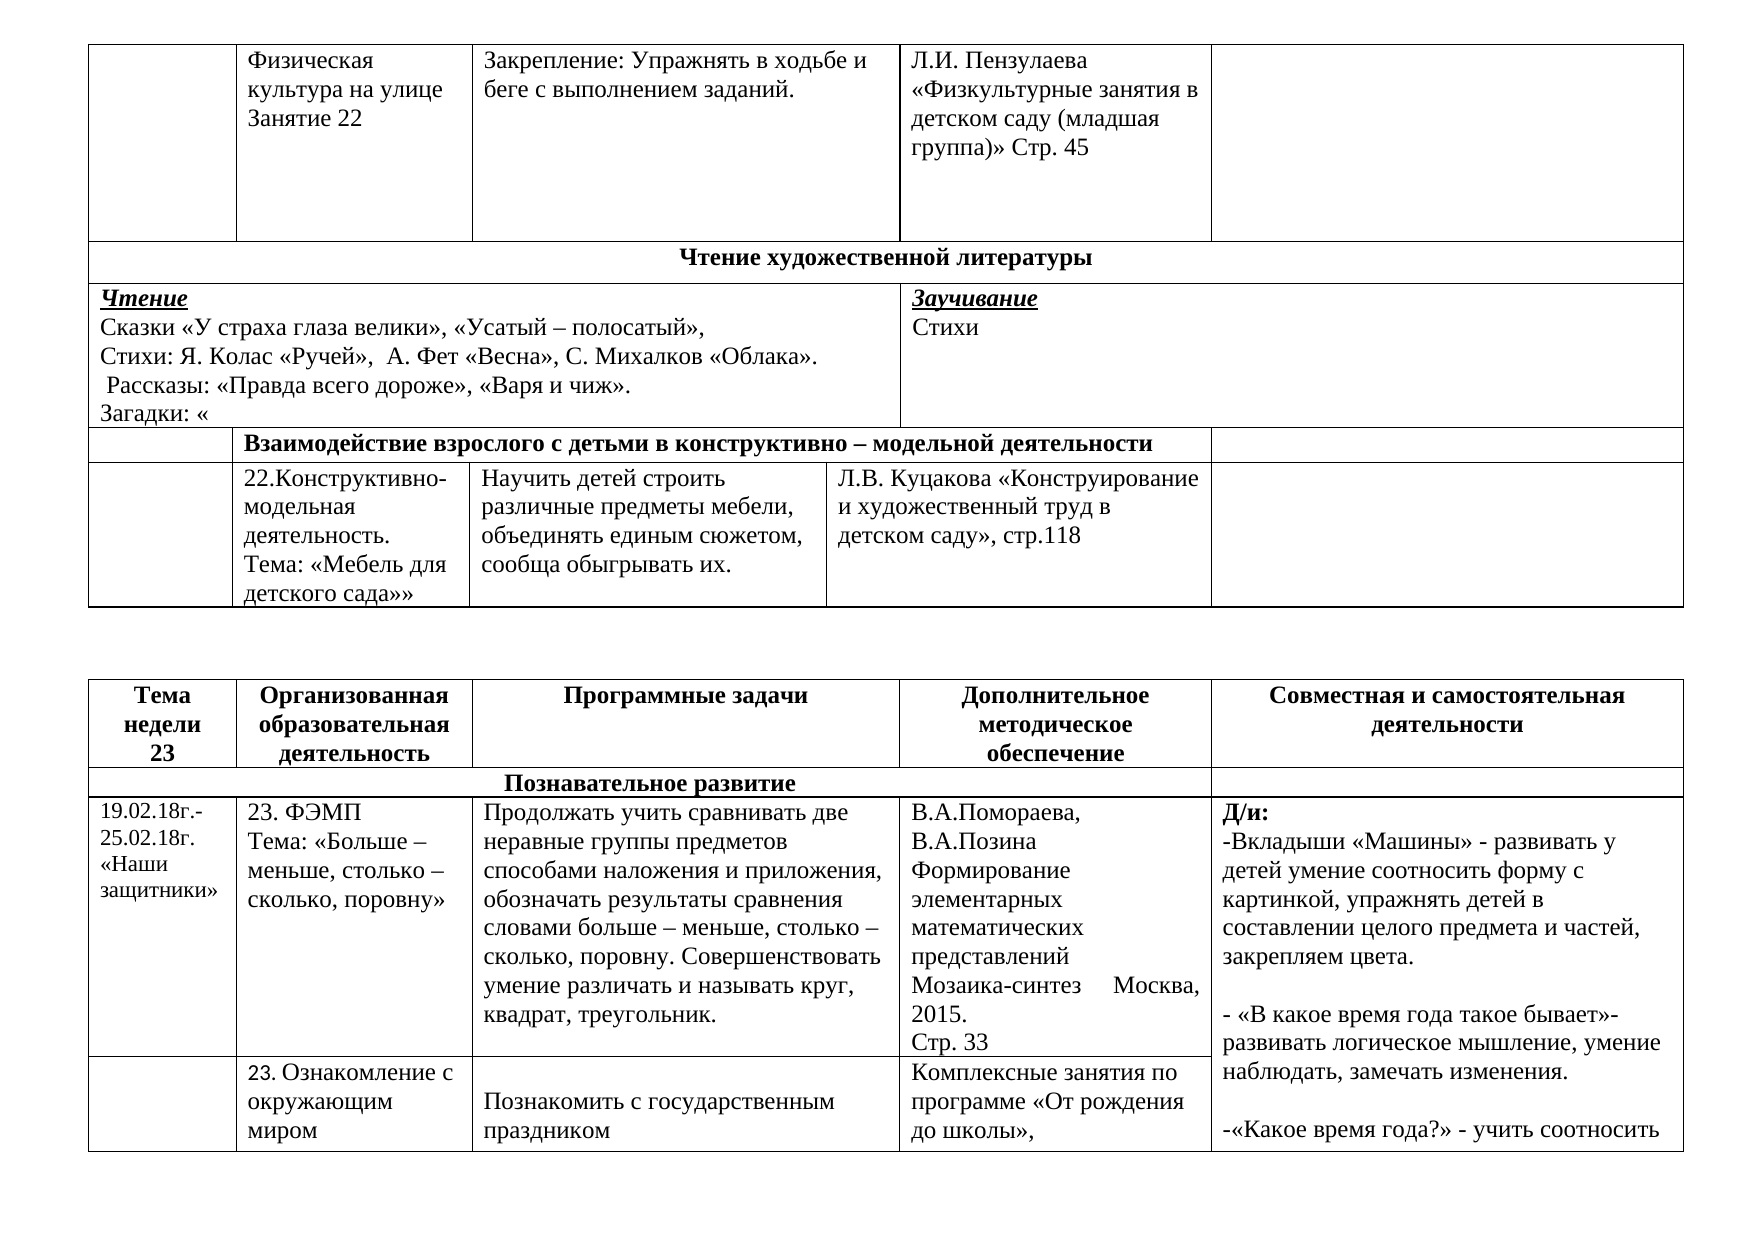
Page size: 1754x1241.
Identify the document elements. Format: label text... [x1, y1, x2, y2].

table_cell Физическая культура на улице Занятие 22 [237, 45, 472, 241]
table_cell В.А.Помораева, В.А.Позина Формирование элементарных математических представлений Мозаика-синтез Москва, 2015. Стр. 33 [900, 798, 1211, 1056]
table_cell Взаимодействие взрослого с детьми в конструктивно – модельной деятельности [233, 428, 1211, 462]
table_cell 19.02.18г.- 25.02.18г. «Наши защитники» [89, 798, 236, 1056]
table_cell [900, 1057, 1211, 1151]
table_cell Заучивание Стихи [901, 284, 1683, 427]
table_cell [89, 428, 232, 462]
table_cell Д/и: -Вкладыши «Машины» - развивать у детей умение соотносить форму с картинкой, упражнять детей в составлении целого предмета и частей, закрепляем цвета. - «В какое время года такое бывает»- развивать логическое мышление, умение наблюдать, замечать изменения. -«Какое время года?» - учить соотносить описание природы в стихах или прозе с определенным временем года, развивать слуховое внимание, быстроту мышления. -«Чудесный мешочек» - закреплять умение различать овощи и фрукты на ощупь. -« раздели по размеру» -учимся сравнивать две неравные группыпредметов способом наложения. П/И: - «Самолеты», «Парашютисты» - упражнять в ходьбе в колонне по одному, прыгать в верх, приседать, бег в рассыпную. - «Вейся венок» - учить детей строить круг, водить хоровод - «Огуречик, огуречик…»- Приучать действовать совместно; поощрять участие детей в совместных играх. - Солнце или дождик- учить детей выполнять действия согласно различному звучанию бубна. -«Бездомный заяц» - быстро бегать, ориентироваться в пространстве. -« Совушка» - учить неподвижно стоять некоторое время, внимательно слушать команды. -«Лиса в курятнике» - учить мягко спрыгивать, сгибая ноги в коленях, бегать не задевая друг друга, увертываться от ловящего. СРИ: - «Солдаты»- закрепляем знания об армии и солдатах. Индивидуальная работа: «Самолеты»-Учить детей лепить предмет, состоящий из двух частей одинаковой формы, вытягивать и сплющивать пластилин. Беседа: «Наша армия родная», «Солдаты», «Военная Техника» - закрепляем знания об армии, войне, пополняем словарный запас, активизируем речь. Беседа по безопасности: -«Осторожно гололед», Рассматривание сюжетных картинок: -«Военная техника» Итоговое занятие: «Подарок для папы» - закрепляем умение изображать предметы состоящие из нескольких частей, развивать мышление, творческие способности, фантазию. [1212, 798, 1683, 1151]
table_cell Познавательное развитие [89, 768, 1211, 796]
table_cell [901, 45, 1211, 241]
table_cell 23. ФЭМП Тема: «Больше – меньше, столько – сколько, поровну» [237, 798, 472, 1056]
table_cell Закрепление: Упражнять в ходьбе и беге с выполнением заданий. [473, 45, 899, 241]
table_cell Чтение Сказки «У страха глаза велики», «Усатый – полосатый», Стихи: Я. Колас «Ручей», А. Фет «Весна», С. Михалков «Облака». Рассказы: «Правда всего дороже», «Варя и чиж». Загадки: « [89, 284, 900, 427]
table_header Дополнительное методическое обеспечение [900, 680, 1211, 767]
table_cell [237, 1057, 472, 1151]
table_cell [1212, 768, 1683, 796]
table_cell [89, 1057, 236, 1151]
table_cell Продолжать учить сравнивать две неравные группы предметов способами наложения и приложения, обозначать результаты сравнения словами больше – меньше, столько – сколько, поровну. Совершенствовать умение различать и называть круг, квадрат, треугольник. [473, 798, 899, 1056]
table_cell 22.Конструктивно-модельная деятельность. Тема: «Мебель для детского сада»» [233, 463, 469, 606]
table_header Организованная образовательная деятельность [237, 680, 472, 767]
table_header Тема недели 23 [89, 680, 236, 767]
table_cell Л.В. Куцакова «Конструирование и художественный труд в детском саду», стр.118 [827, 463, 1211, 606]
table_header Совместная и самостоятельная деятельности [1212, 680, 1683, 767]
table_cell Чтение художественной литературы [89, 242, 1683, 282]
table_cell [1212, 428, 1683, 462]
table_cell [473, 1057, 899, 1151]
table_header Программные задачи [473, 680, 899, 767]
table_cell Научить детей строить различные предметы мебели, объединять единым сюжетом, сообща обыгрывать их. [470, 463, 826, 606]
table_cell [1212, 463, 1683, 606]
table_cell [89, 463, 232, 606]
